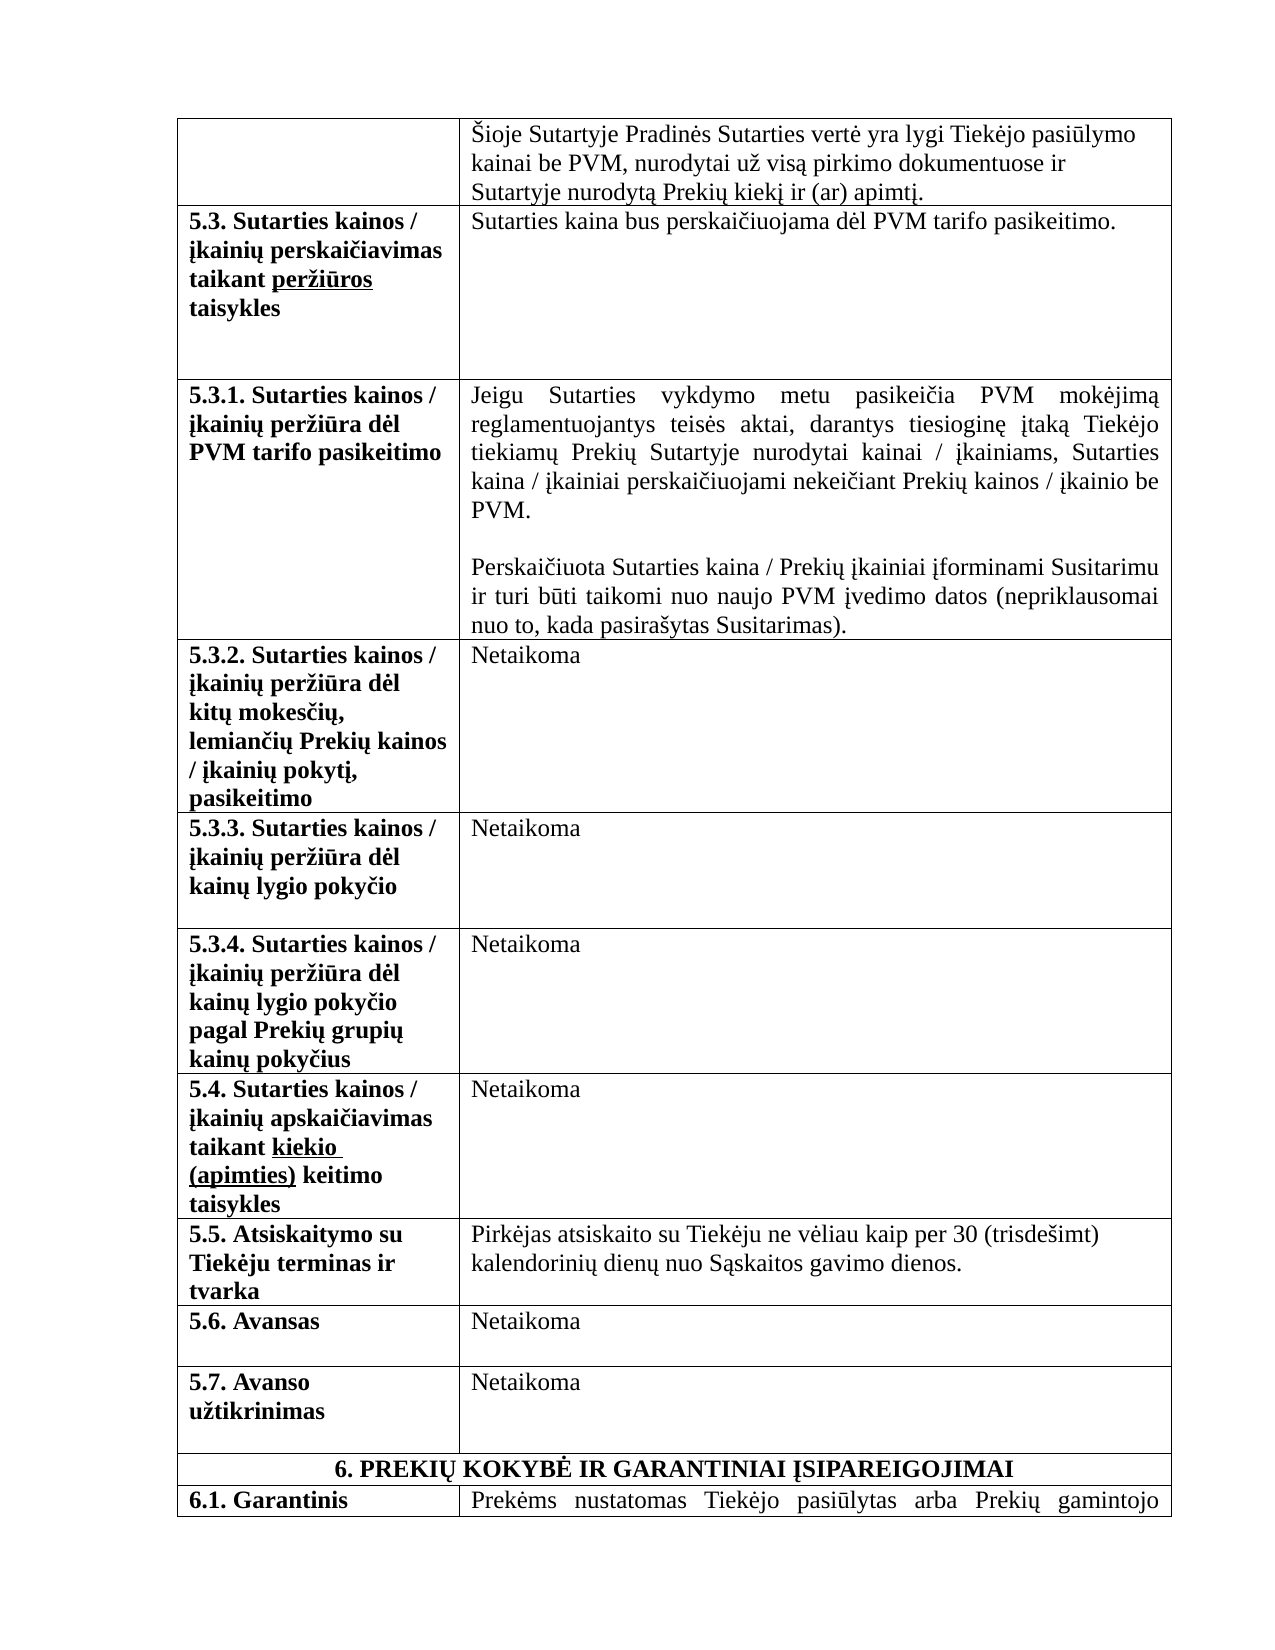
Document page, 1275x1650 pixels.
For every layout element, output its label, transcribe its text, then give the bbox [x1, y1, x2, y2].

table_cell Netaikoma [460, 640, 1171, 812]
table_cell 5.6. Avansas [178, 1306, 459, 1366]
table_cell 5.5. Atsiskaitymo su Tiekėju terminas ir tvarka [178, 1219, 459, 1305]
table_cell Netaikoma [460, 1306, 1171, 1366]
table_cell 5.3.1. Sutarties kainos / įkainių peržiūra dėl PVM tarifo pasikeitimo [178, 380, 459, 639]
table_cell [178, 1486, 459, 1516]
table_cell 5.4. Sutarties kainos / įkainių apskaičiavimas taikant kiekio (apimties) keitimo taisykles [178, 1074, 459, 1218]
table_cell 5.7. Avanso užtikrinimas [178, 1367, 459, 1453]
table_cell Jeigu Sutarties vykdymo metu pasikeičia PVM mokėjimą reglamentuojantys teisės aktai, darantys tiesioginę įtaką Tiekėjo tiekiamų Prekių Sutartyje nurodytai kainai / įkainiams, Sutarties kaina / įkainiai perskaičiuojami nekeičiant Prekių kainos / įkainio be PVM. Perskaičiuota Sutarties kaina / Prekių įkainiai įforminami Susitarimu ir turi būti taikomi nuo naujo PVM įvedimo datos (nepriklausomai nuo to, kada pasirašytas Susitarimas). [460, 380, 1171, 639]
table_cell Netaikoma [460, 1367, 1171, 1453]
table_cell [460, 1486, 1171, 1516]
table_cell Sutarties kaina bus perskaičiuojama dėl PVM tarifo pasikeitimo. [460, 206, 1171, 379]
table_cell 5.3.3. Sutarties kainos / įkainių peržiūra dėl kainų lygio pokyčio [178, 813, 459, 928]
table_cell 5.3.2. Sutarties kainos / įkainių peržiūra dėl kitų mokesčių, lemiančių Prekių kainos / įkainių pokytį, pasikeitimo [178, 640, 459, 812]
table_cell Pirkėjas atsiskaito su Tiekėju ne vėliau kaip per 30 (trisdešimt) kalendorinių dienų nuo Sąskaitos gavimo dienos. [460, 1219, 1171, 1305]
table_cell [178, 119, 459, 205]
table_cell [460, 119, 1171, 205]
table_cell Netaikoma [460, 1074, 1171, 1218]
table_cell 5.3.4. Sutarties kainos / įkainių peržiūra dėl kainų lygio pokyčio pagal Prekių grupių kainų pokyčius [178, 929, 459, 1073]
table_cell Netaikoma [460, 929, 1171, 1073]
table_cell 6. PREKIŲ KOKYBĖ IR GARANTINIAI ĮSIPAREIGOJIMAI [178, 1454, 1171, 1484]
table_cell Netaikoma [460, 813, 1171, 928]
table_cell 5.3. Sutarties kainos / įkainių perskaičiavimas taikant peržiūros taisykles [178, 206, 459, 379]
